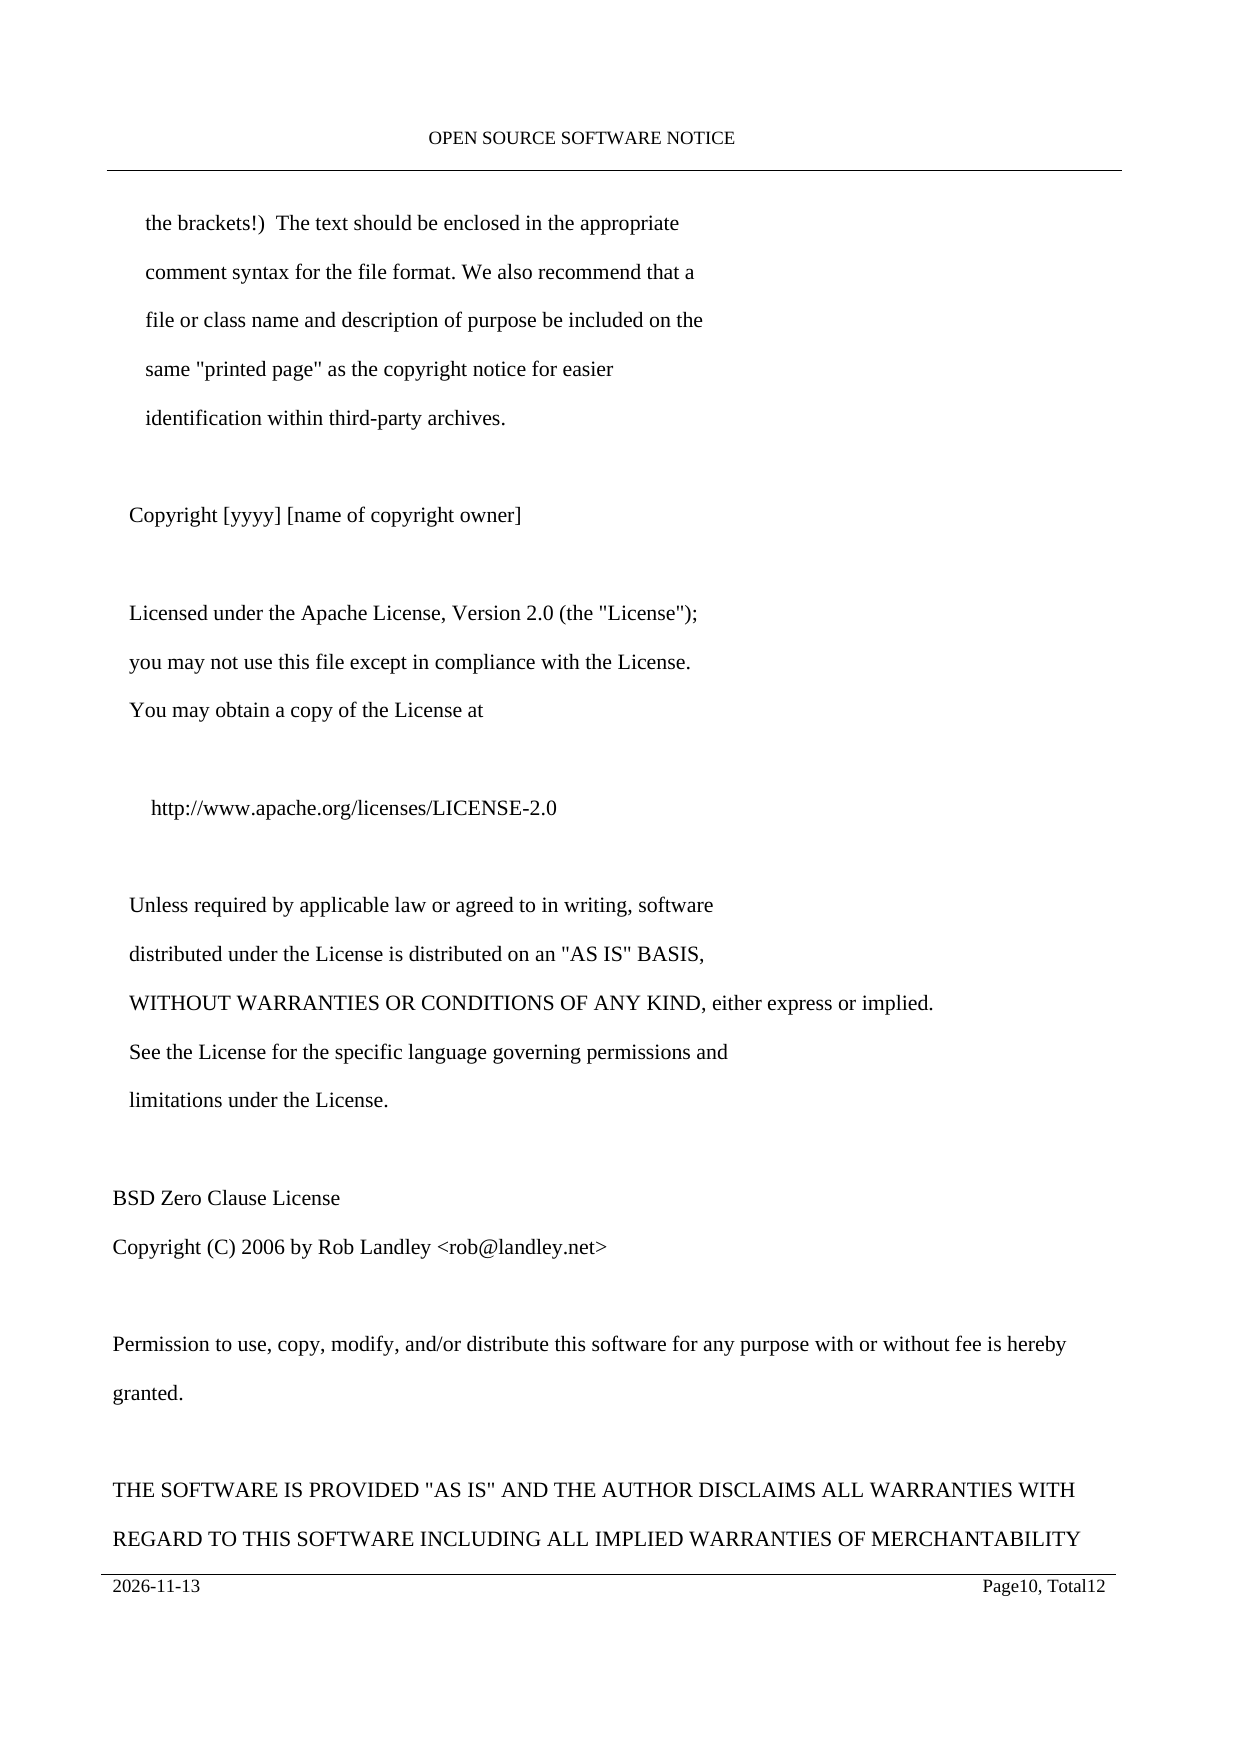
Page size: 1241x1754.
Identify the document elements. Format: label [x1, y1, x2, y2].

text [112, 206, 1128, 1555]
